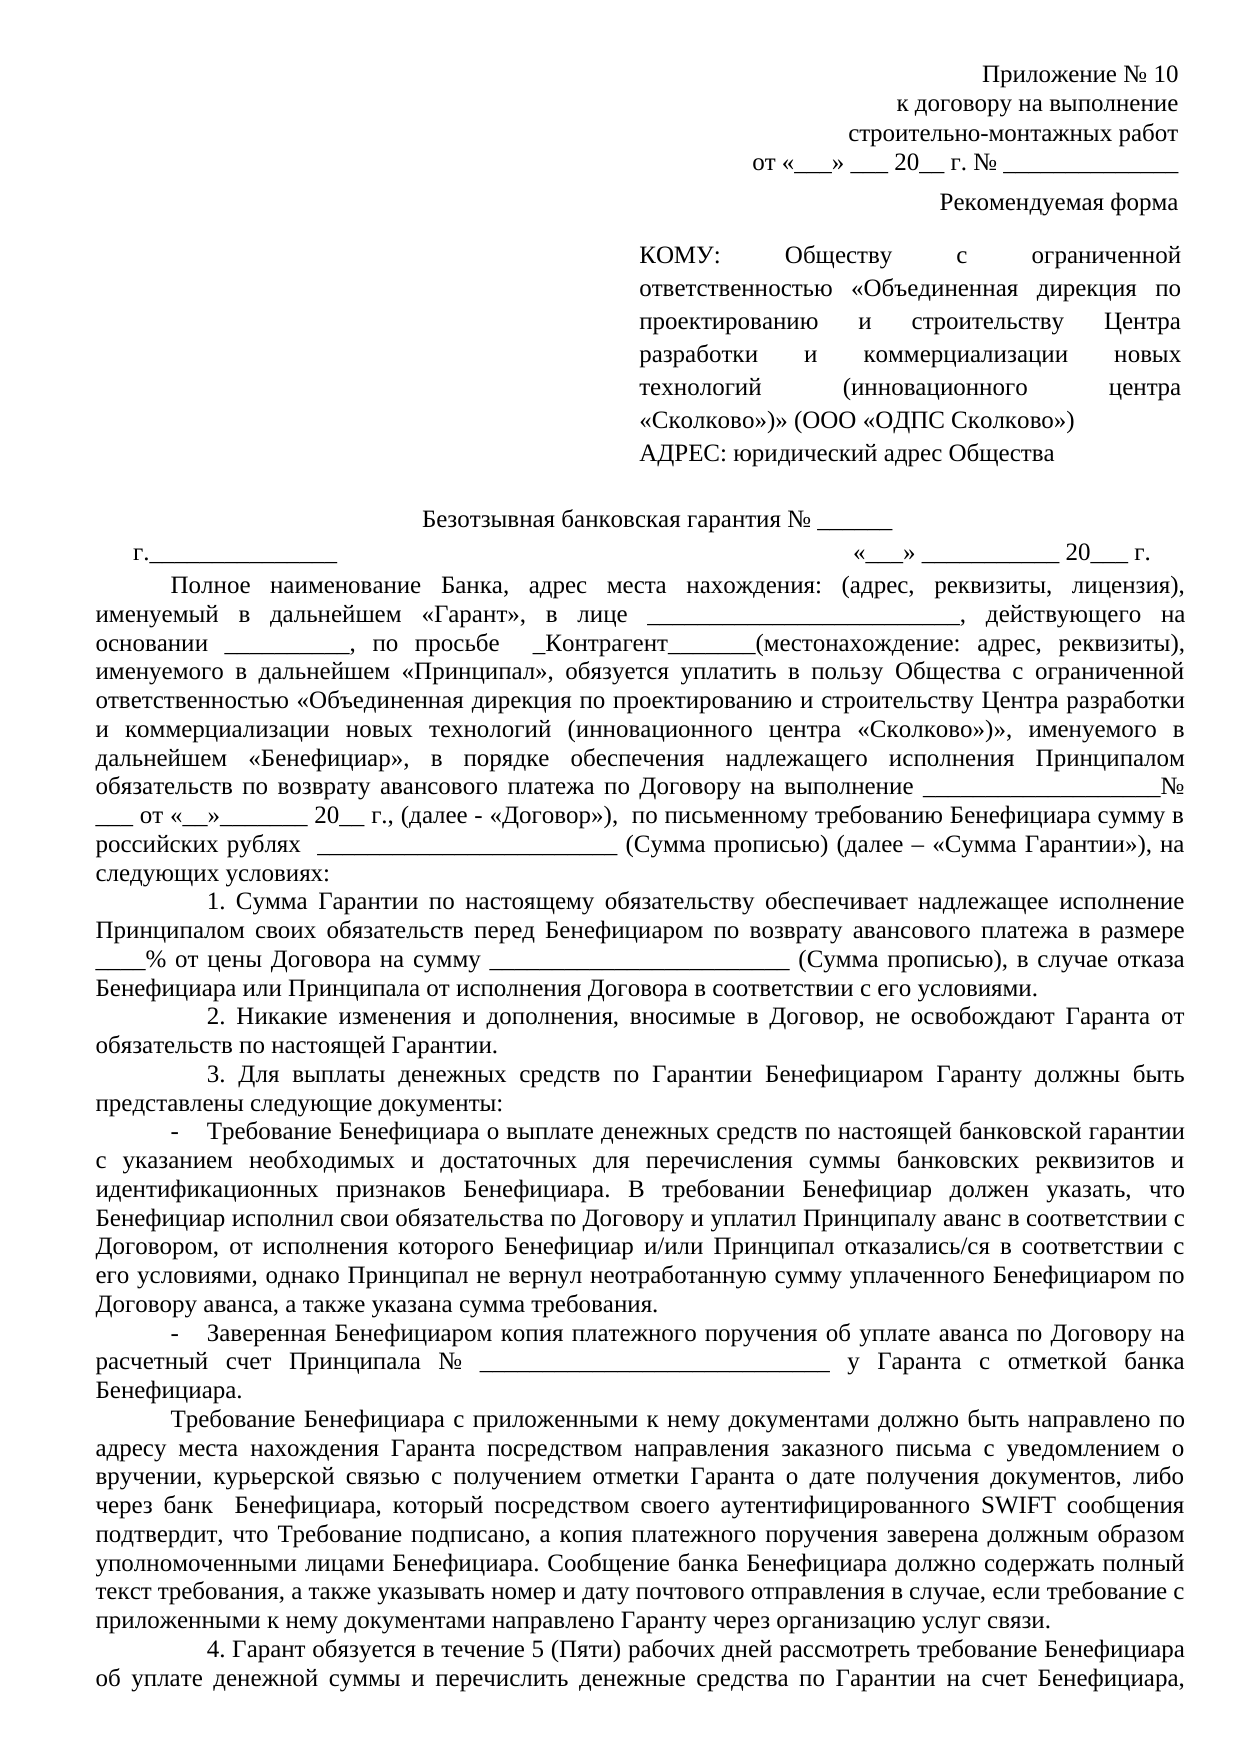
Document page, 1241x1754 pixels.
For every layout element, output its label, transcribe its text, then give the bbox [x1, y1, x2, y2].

text Безотзывная банковская гарантия № ______ [133, 504, 1181, 533]
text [95, 1634, 1186, 1691]
text Требование Бенефициара с приложенными к нему документами должно быть направлено по адресу места нахождения Гаранта посредством направления заказного письма с уведомлением о вручении, курьерской связью с получением отметки Гаранта о дате получения документов, либо через банк Бенефициара, который посредством своего аутентифицированного SWIFT сообщения подтвердит, что Требование подписано, а копия платежного поручения заверена должным образом уполномоченными лицами Бенефициара. Сообщение банка Бенефициара должно содержать полный текст требования, а также указывать номер и дату почтового отправления в случае, если требование с приложенными к нему документами направлено Гаранту через организацию услуг связи. [95, 1404, 1186, 1634]
table_header Приложение № 10 [130, 59, 1181, 88]
table_cell строительно-монтажных работ [130, 118, 1181, 147]
text 1. Сумма Гарантии по настоящему обязательству обеспечивает надлежащее исполнение Принципалом своих обязательств перед Бенефициаром по возврату авансового платежа в размере ____% от цены Договора на сумму ________________________ (Сумма прописью), в случае отказа Бенефициара или Принципала от исполнения Договора в соответствии с его условиями. [95, 886, 1186, 1001]
table_cell к договору на выполнение [130, 88, 1181, 118]
text 3. Для выплаты денежных средств по Гарантии Бенефициаром Гаранту должны быть представлены следующие документы: [95, 1059, 1186, 1116]
text 2. Никакие изменения и дополнения, вносимые в Договор, не освобождают Гаранта от обязательств по настоящей Гарантии. [95, 1001, 1186, 1059]
text КОМУ: Обществу с ограниченной ответственностью «Объединенная дирекция по проектированию и строительству Центра разработки и коммерциализации новых технологий (инновационного центра «Сколково»)» (ООО «ОДПС Сколково») [639, 240, 1181, 434]
table_cell от «___» ___ 20__ г. № ______________ [130, 147, 1181, 187]
text АДРЕС: юридический адрес Общества [639, 438, 1181, 467]
text - Заверенная Бенефициаром копия платежного поручения об уплате аванса по Договору на расчетный счет Принципала № ____________________________ у Гаранта с отметкой банка Бенефициара. [95, 1318, 1186, 1404]
text Полное наименование Банка, адрес места нахождения: (адрес, реквизиты, лицензия), именуемый в дальнейшем «Гарант», в лице _________________________, действующего на основании __________, по просьбе _Контрагент_______(местонахождение: адрес, реквизиты), именуемого в дальнейшем «Принципал», обязуется уплатить в пользу Общества с ограниченной ответственностью «Объединенная дирекция по проектированию и строительству Центра разработки и коммерциализации новых технологий (инновационного центра «Сколково»)», именуемого в дальнейшем «Бенефициар», в порядке обеспечения надлежащего исполнения Принципалом обязательств по возврату авансового платежа по Договору на выполнение ___________________№ ___ от «__»_______ 20__ г., (далее - «Договор»), по письменному требованию Бенефициара сумму в российских рублях ________________________ (Сумма прописью) (далее – «Сумма Гарантии»), на следующих условиях: [95, 570, 1186, 886]
text г._______________ «___» ___________ 20___ г. [133, 537, 1181, 566]
text - Требование Бенефициара о выплате денежных средств по настоящей банковской гарантии с указанием необходимых и достаточных для перечисления суммы банковских реквизитов и идентификационных признаков Бенефициара. В требовании Бенефициар должен указать, что Бенефициар исполнил свои обязательства по Договору и уплатил Принципалу аванс в соответствии с Договором, от исполнения которого Бенефициар и/или Принципал отказались/cя в соответствии с его условиями, однако Принципал не вернул неотработанную сумму уплаченного Бенефициаром по Договору аванса, а также указана сумма требования. [95, 1116, 1186, 1318]
table_cell Рекомендуемая форма [130, 188, 1181, 228]
